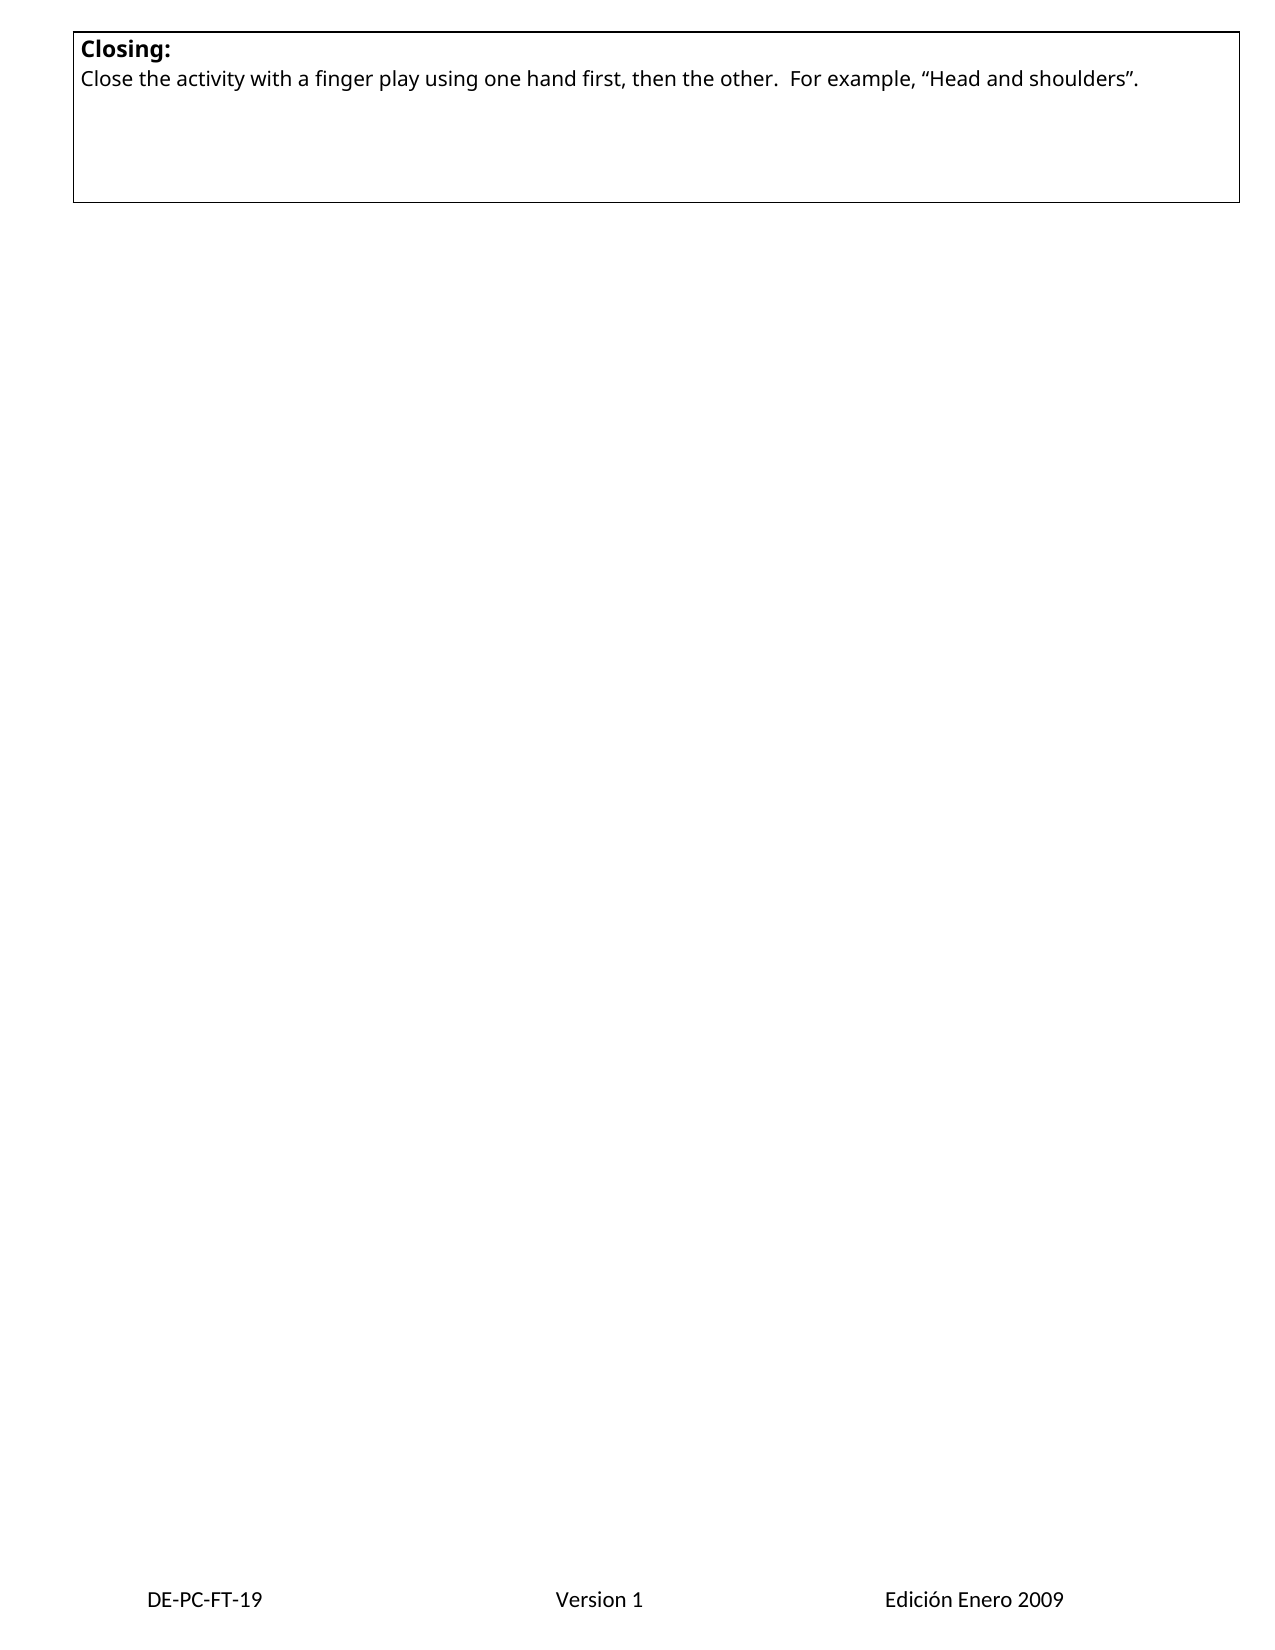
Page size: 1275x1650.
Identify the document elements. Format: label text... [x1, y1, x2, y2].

table_cell Closing: Close the activity with a finger play using one hand first, then the other. For example, “Head and shoulders”. [74, 33, 1239, 202]
